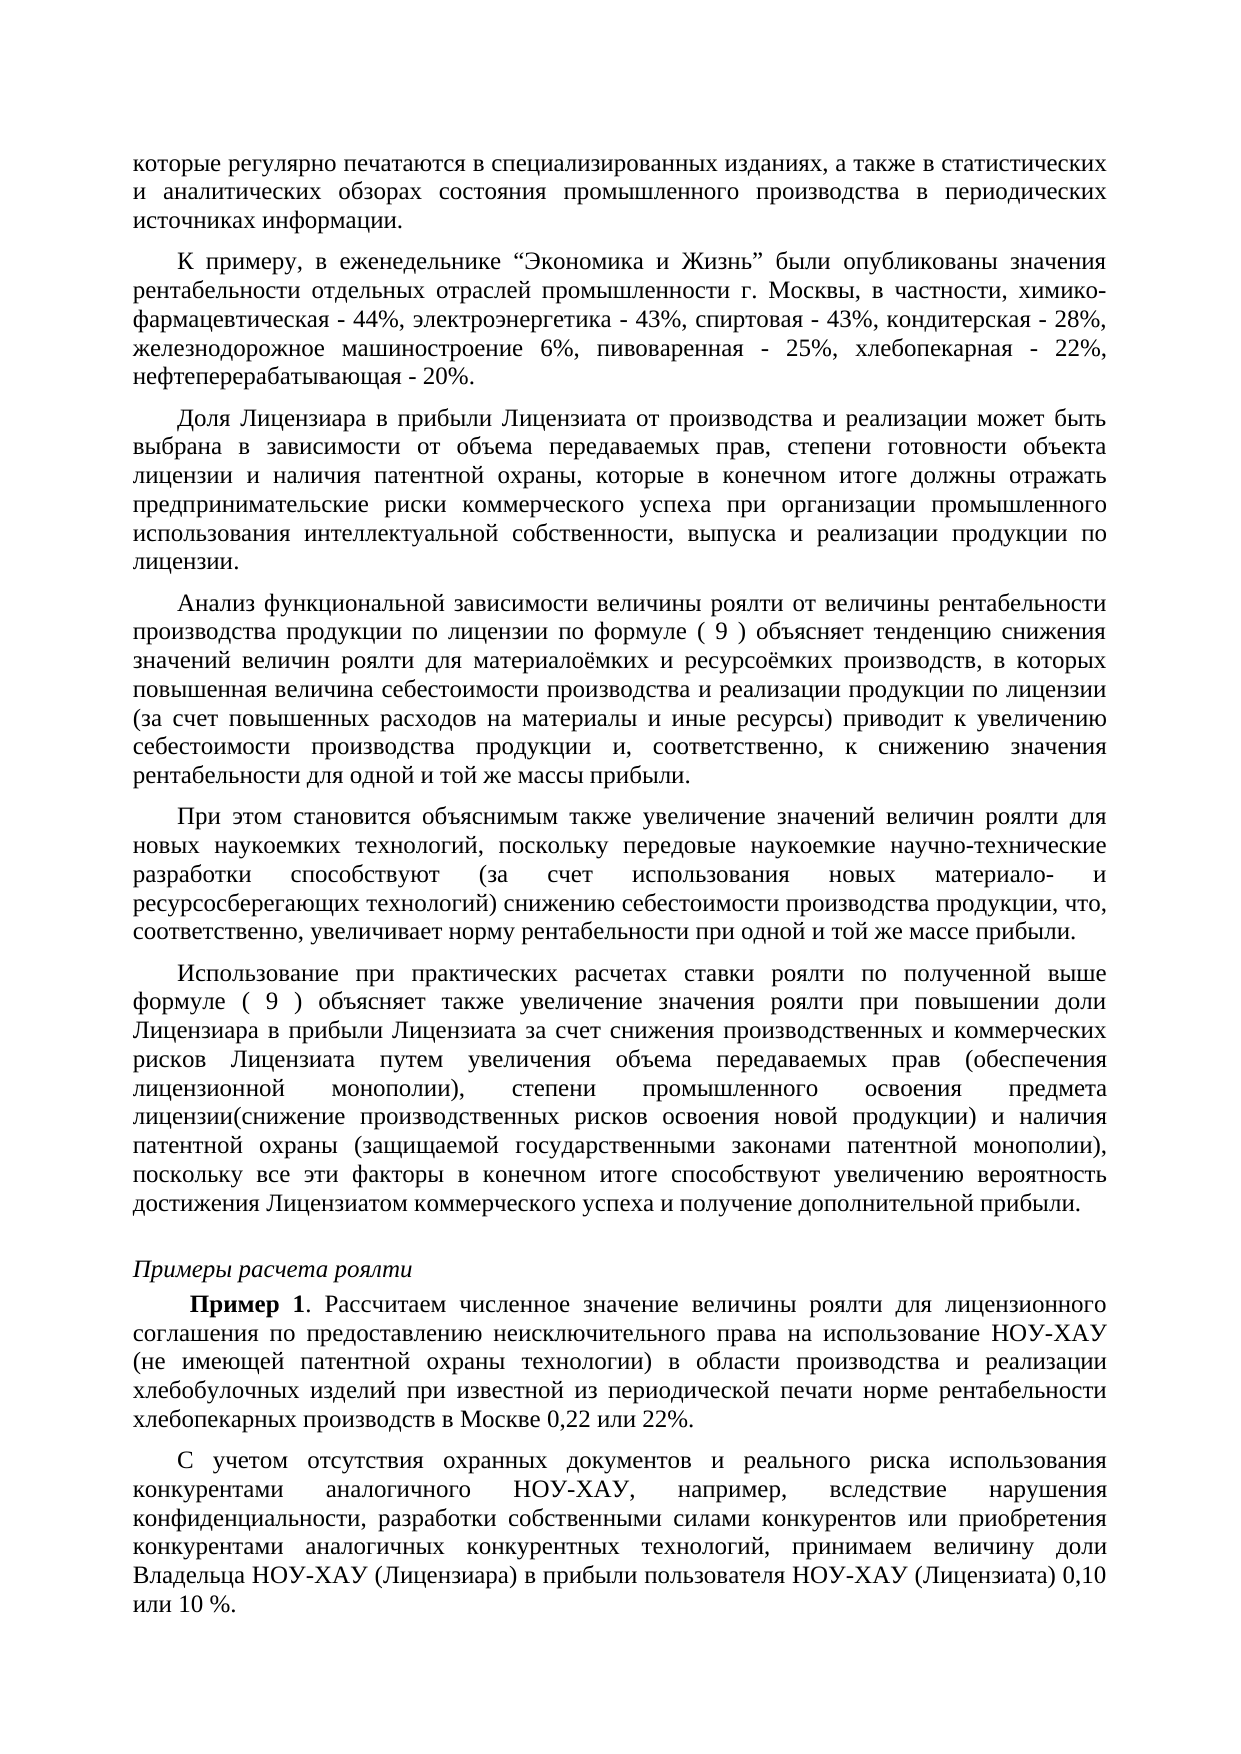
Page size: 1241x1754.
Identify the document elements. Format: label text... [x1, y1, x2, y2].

text К примеру, в еженедельнике “Экономика и Жизнь” были опубликованы значения рентабельности отдельных отраслей промышленности г. Москвы, в частности, химико-фармацевтическая - 44%, электроэнергетика - 43%, спиртовая - 43%, кондитерская - 28%, железнодорожное машиностроение 6%, пивоваренная - 25%, хлебопекарная - 22%, нефтеперерабатывающая - 20%. [133, 246, 1108, 390]
text Примеры расчета роялти [133, 1254, 1108, 1283]
text Пример 1. Рассчитаем численное значение величины роялти для лицензионного соглашения по предоставлению неисключительного права на использование НОУ-ХАУ (не имеющей патентной охраны технологии) в области производства и реализации хлебобулочных изделий при известной из периодической печати норме рентабельности хлебопекарных производств в Москве 0,22 или 22%. [133, 1289, 1108, 1433]
text С учетом отсутствия охранных документов и реального риска использования конкурентами аналогичного НОУ-ХАУ, например, вследствие нарушения конфиденциальности, разработки собственными силами конкурентов или приобретения конкурентами аналогичных конкурентных технологий, принимаем величину доли Владельца НОУ-ХАУ (Лицензиара) в прибыли пользователя НОУ-ХАУ (Лицензиата) 0,10 или 10 %. [133, 1445, 1108, 1618]
text При этом становится объяснимым также увеличение значений величин роялти для новых наукоемких технологий, поскольку передовые наукоемкие научно-технические разработки способствуют (за счет использования новых материало- и ресурсосберегающих технологий) снижению себестоимости производства продукции, что, соответственно, увеличивает норму рентабельности при одной и той же массе прибыли. [133, 801, 1108, 945]
text Использование при практических расчетах ставки роялти по полученной выше формуле ( 9 ) объясняет также увеличение значения роялти при повышении доли Лицензиара в прибыли Лицензиата за счет снижения производственных и коммерческих рисков Лицензиата путем увеличения объема передаваемых прав (обеспечения лицензионной монополии), степени промышленного освоения предмета лицензии(снижение производственных рисков освоения новой продукции) и наличия патентной охраны (защищаемой государственными законами патентной монополии), поскольку все эти факторы в конечном итоге способствуют увеличению вероятность достижения Лицензиатом коммерческого успеха и получение дополнительной прибыли. [133, 958, 1108, 1216]
text Анализ функциональной зависимости величины роялти от величины рентабельности производства продукции по лицензии по формуле ( 9 ) объясняет тенденцию снижения значений величин роялти для материалоёмких и ресурсоёмких производств, в которых повышенная величина себестоимости производства и реализации продукции по лицензии (за счет повышенных расходов на материалы и иные ресурсы) приводит к увеличению себестоимости производства продукции и, соответственно, к снижению значения рентабельности для одной и той же массы прибыли. [133, 588, 1108, 789]
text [133, 148, 1108, 234]
text Доля Лицензиара в прибыли Лицензиата от производства и реализации может быть выбрана в зависимости от объема передаваемых прав, степени готовности объекта лицензии и наличия патентной охраны, которые в конечном итоге должны отражать предпринимательские риски коммерческого успеха при организации промышленного использования интеллектуальной собственности, выпуска и реализации продукции по лицензии. [133, 403, 1108, 575]
